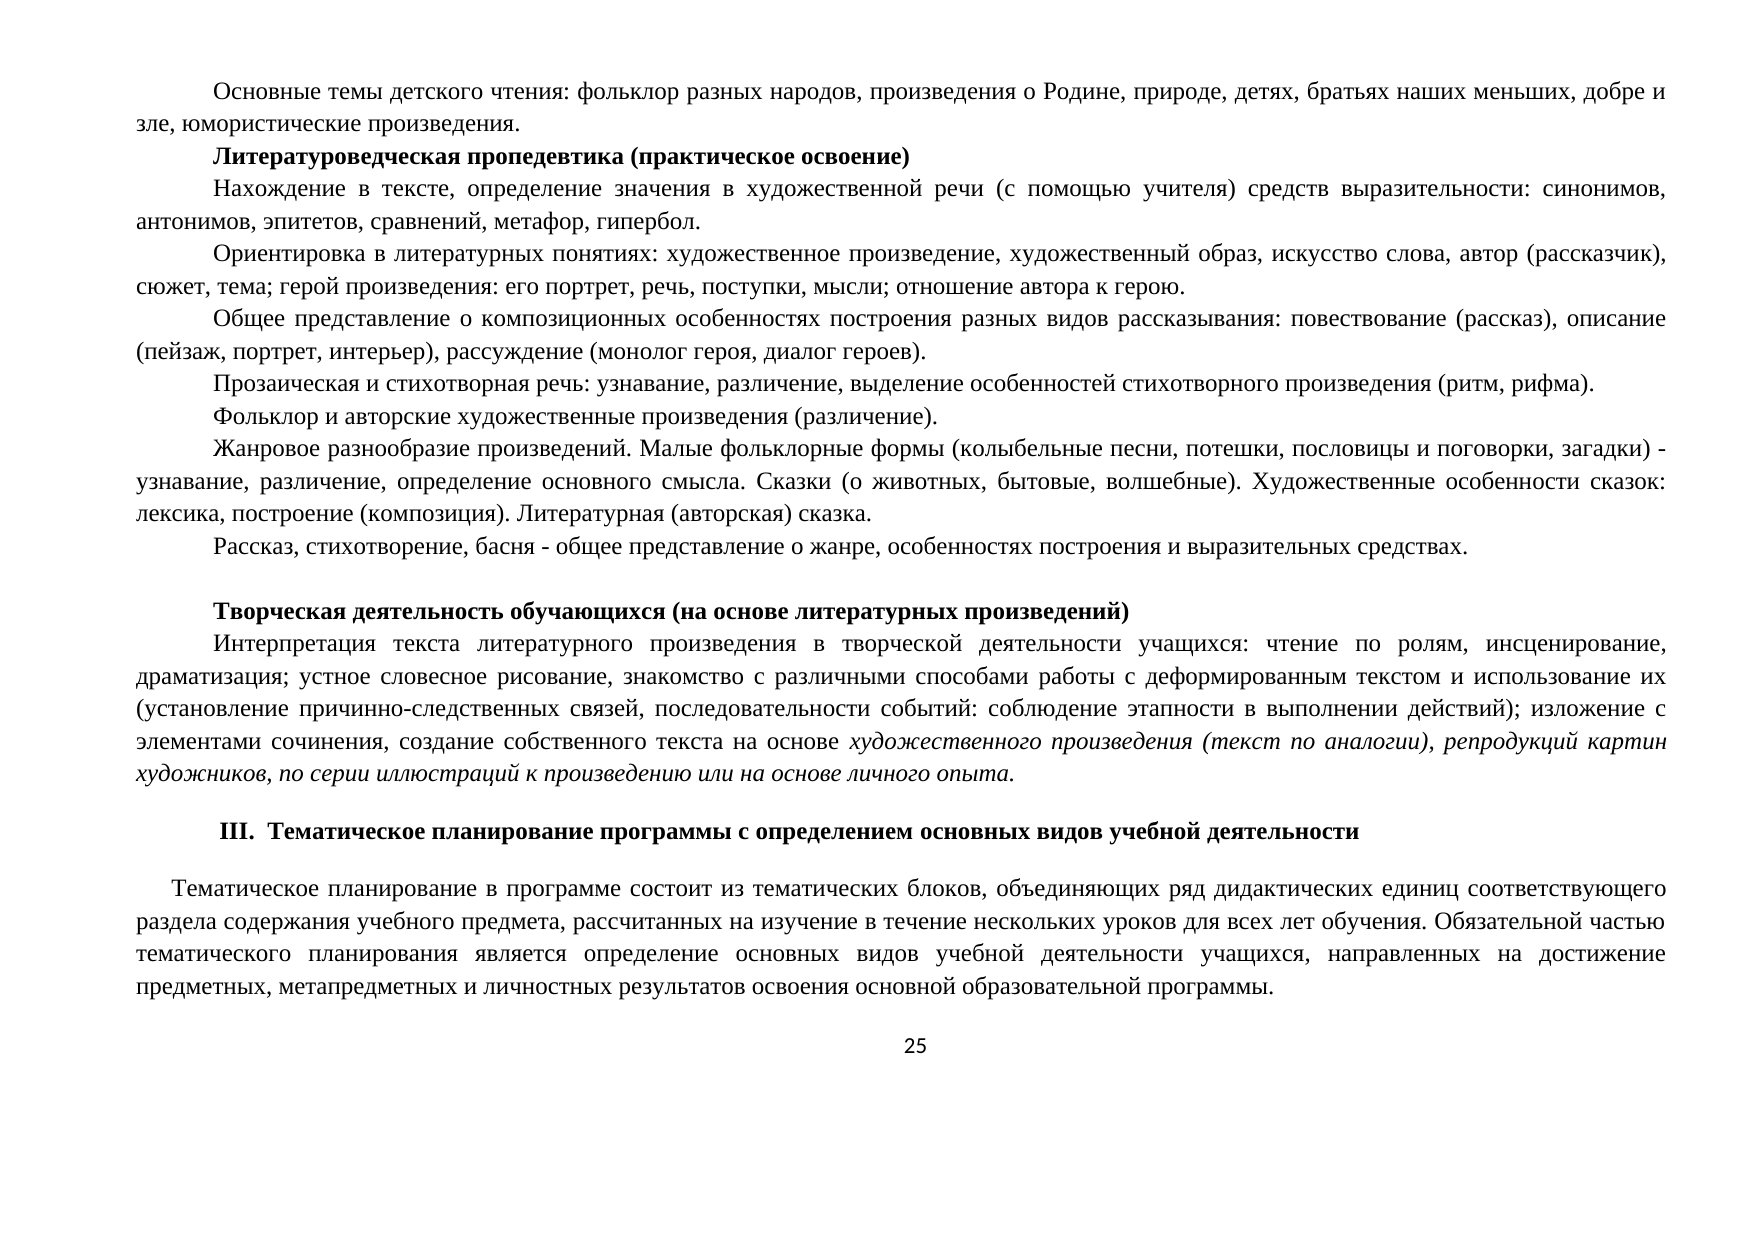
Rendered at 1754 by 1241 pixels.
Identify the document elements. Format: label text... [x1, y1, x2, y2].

text Тематическое планирование в программе состоит из тематических блоков, объединяющих ряд дидактических единиц соответствующего раздела содержания учебного предмета, рассчитанных на изучение в течение нескольких уроков для всех лет обучения. Обязательной частью тематического планирования является определение основных видов учебной деятельности учащихся, направленных на достижение предметных, метапредметных и личностных результатов освоения основной образовательной программы. [136, 871, 1668, 1001]
text Основные темы детского чтения: фольклор разных народов, произведения о Родине, природе, детях, братьях наших меньших, добре и зле, юмористические произведения. [136, 74, 1668, 139]
text Ориентировка в литературных понятиях: художественное произведение, художественный образ, искусство слова, автор (рассказчик), сюжет, тема; герой произведения: его портрет, речь, поступки, мысли; отношение автора к герою. [136, 236, 1668, 301]
text III. Тематическое планирование программы с определением основных видов учебной деятельности [136, 814, 1668, 846]
text Прозаическая и стихотворная речь: узнавание, различение, выделение особенностей стихотворного произведения (ритм, рифма). [136, 366, 1695, 399]
text Общее представление о композиционных особенностях построения разных видов рассказывания: повествование (рассказ), описание (пейзаж, портрет, интерьер), рассуждение (монолог героя, диалог героев). [136, 301, 1668, 366]
text Интерпретация текста литературного произведения в творческой деятельности учащихся: чтение по ролям, инсценирование, драматизация; устное словесное рисование, знакомство с различными способами работы с деформированным текстом и использование их (установление причинно-следственных связей, последовательности событий: соблюдение этапности в выполнении действий); изложение с элементами сочинения, создание собственного текста на основе художественного произведения (текст по аналогии), репродукций картин художников, по серии иллюстраций к произведению или на основе личного опыта. [136, 626, 1668, 789]
text Литературоведческая пропедевтика (практическое освоение) [136, 139, 1695, 171]
text Жанровое разнообразие произведений. Малые фольклорные формы (колыбельные песни, потешки, пословицы и поговорки, загадки) - узнавание, различение, определение основного смысла. Сказки (о животных, бытовые, волшебные). Художественные особенности сказок: лексика, построение (композиция). Литературная (авторская) сказка. [136, 431, 1668, 529]
text Фольклор и авторские художественные произведения (различение). [136, 399, 1695, 431]
text Рассказ, стихотворение, басня - общее представление о жанре, особенностях построения и выразительных средствах. [136, 529, 1695, 561]
text Творческая деятельность обучающихся (на основе литературных произведений) [136, 594, 1695, 626]
text Нахождение в тексте, определение значения в художественной речи (с помощью учителя) средств выразительности: синонимов, антонимов, эпитетов, сравнений, метафор, гипербол. [136, 171, 1668, 236]
